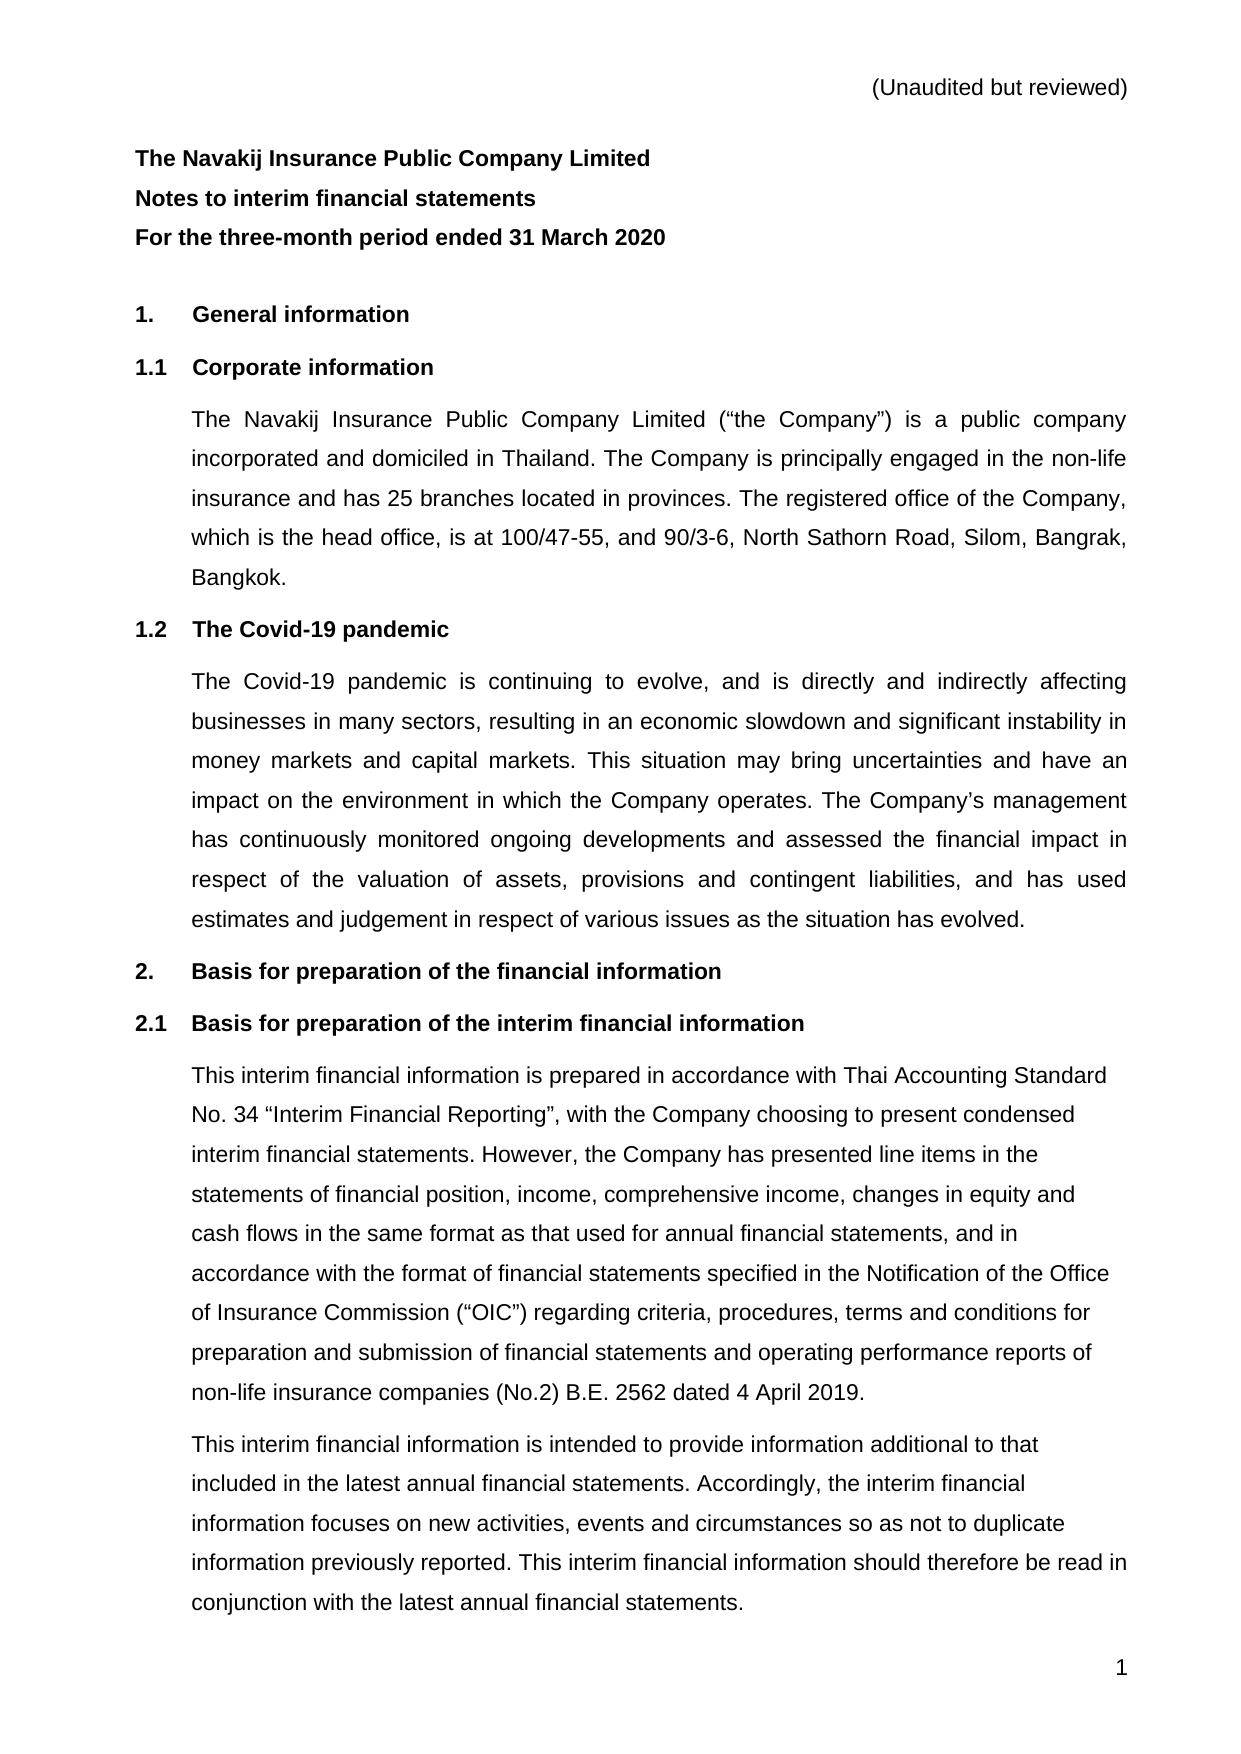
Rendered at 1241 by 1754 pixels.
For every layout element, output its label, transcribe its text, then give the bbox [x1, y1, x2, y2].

text The Navakij Insurance Public Company Limited (“the Company”) is a public company incorporated and domiciled in Thailand. The Company is principally engaged in the non-life insurance and has 25 branches located in provinces. The registered office of the Company, which is the head office, is at 100/47-55, and 90/3-6, North Sathorn Road, Silom, Bangrak, Bangkok. [191, 395, 1128, 593]
subtitle The Navakij Insurance Public Company Limited [135, 135, 1128, 174]
text Notes to interim financial statements [135, 174, 1128, 214]
text 2.1 Basis for preparation of the interim financial information [135, 999, 1128, 1039]
text 1.1 Corporate information [135, 343, 1132, 383]
text 1. General information [135, 291, 1132, 331]
text This interim financial information is intended to provide information additional to that included in the latest annual financial statements. Accordingly, the interim financial information focuses on new activities, events and circumstances so as not to duplicate information previously reported. This interim financial information should therefore be read in conjunction with the latest annual financial statements. [135, 1420, 1128, 1618]
text 1.2 The Covid-19 pandemic [135, 606, 1132, 645]
text The Covid-19 pandemic is continuing to evolve, and is directly and indirectly affecting businesses in many sectors, resulting in an economic slowdown and significant instability in money markets and capital markets. This situation may bring uncertainties and have an impact on the environment in which the Company operates. The Company’s management has continuously monitored ongoing developments and assessed the financial impact in respect of the valuation of assets, provisions and contingent liabilities, and has used estimates and judgement in respect of various issues as the situation has evolved. [191, 658, 1128, 935]
text For the three-month period ended 31 March 2020 [135, 214, 1128, 254]
text 2. Basis for preparation of the financial information [135, 947, 1128, 987]
text This interim financial information is prepared in accordance with Thai Accounting Standard No. 34 “Interim Financial Reporting”, with the Company choosing to present condensed interim financial statements. However, the Company has presented line items in the statements of financial position, income, comprehensive income, changes in equity and cash flows in the same format as that used for annual financial statements, and in accordance with the format of financial statements specified in the Notification of the Office of Insurance Commission (“OIC”) regarding criteria, procedures, terms and conditions for preparation and submission of financial statements and operating performance reports of non-life insurance companies (No.2) B.E. 2562 dated 4 April 2019. [135, 1052, 1128, 1408]
